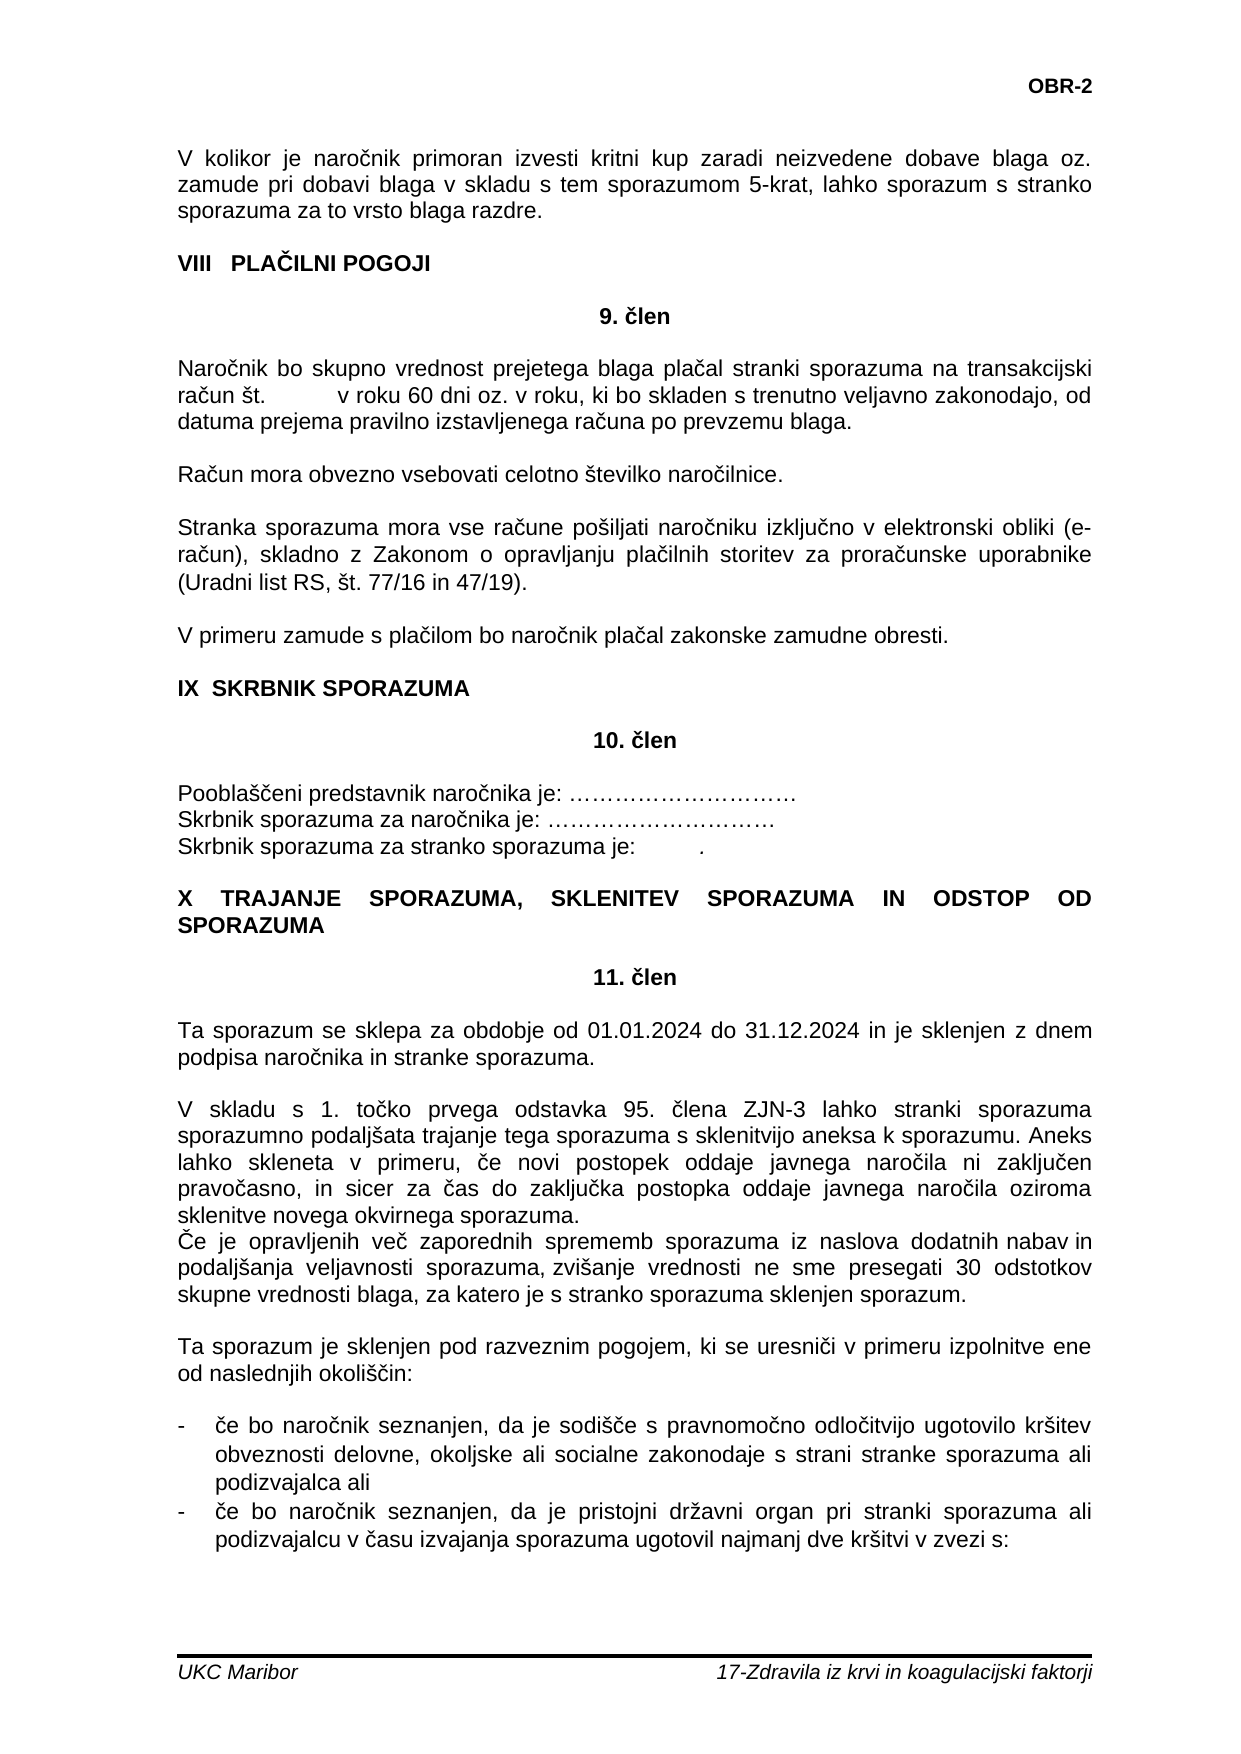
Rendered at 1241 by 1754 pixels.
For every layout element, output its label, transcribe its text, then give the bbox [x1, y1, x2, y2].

text 10. člen [177, 727, 1092, 753]
text V skladu s 1. točko prvega odstavka 95. člena ZJN-3 lahko stranki sporazuma sporazumno podaljšata trajanje tega sporazuma s sklenitvijo aneksa k sporazumu. Aneks lahko skleneta v primeru, če novi postopek oddaje javnega naročila ni zaključen pravočasno, in sicer za čas do zaključka postopka oddaje javnega naročila oziroma sklenitve novega okvirnega sporazuma. [177, 1096, 1092, 1228]
list če bo naročnik seznanjen, da je sodišče s pravnomočno odločitvijo ugotovilo kršitev obveznosti delovne, okoljske ali socialne zakonodaje s strani stranke sporazuma ali podizvajalca ali [177, 1412, 1092, 1496]
text Skrbnik sporazuma za naročnika je: ………………………… [177, 806, 1092, 833]
text Skrbnik sporazuma za stranko sporazuma je: . [177, 833, 1092, 859]
text Ta sporazum se sklepa za obdobje od 01.01.2024 do 31.12.2024 in je sklenjen z dnem podpisa naročnika in stranke sporazuma. [177, 1017, 1092, 1070]
text 9. člen [177, 303, 1092, 329]
text Ta sporazum je sklenjen pod razveznim pogojem, ki se uresniči v primeru izpolnitve ene od naslednjih okoliščin: [177, 1333, 1092, 1386]
text X TRAJANJE SPORAZUMA, SKLENITEV SPORAZUMA IN ODSTOP OD SPORAZUMA [177, 885, 1092, 938]
text Stranka sporazuma mora vse račune pošiljati naročniku izključno v elektronski obliki (e-račun), skladno z Zakonom o opravljanju plačilnih storitev za proračunske uporabnike (Uradni list RS, št. 77/16 in 47/19). [177, 514, 1092, 595]
text Če je opravljenih več zaporednih sprememb sporazuma iz naslova dodatnih nabav in podaljšanja veljavnosti sporazuma, zvišanje vrednosti ne sme presegati 30 odstotkov skupne vrednosti blaga, za katero je s stranko sporazuma sklenjen sporazum. [177, 1228, 1092, 1307]
list če bo naročnik seznanjen, da je pristojni državni organ pri stranki sporazuma ali podizvajalcu v času izvajanja sporazuma ugotovil najmanj dve kršitvi v zvezi s: [177, 1498, 1092, 1552]
text V primeru zamude s plačilom bo naročnik plačal zakonske zamudne obresti. [177, 622, 1092, 648]
text Račun mora obvezno vsebovati celotno številko naročilnice. [177, 461, 1092, 487]
text Pooblaščeni predstavnik naročnika je: ………………………… [177, 780, 1092, 806]
text V kolikor je naročnik primoran izvesti kritni kup zaradi neizvedene dobave blaga oz. zamude pri dobavi blaga v skladu s tem sporazumom 5-krat, lahko sporazum s stranko sporazuma za to vrsto blaga razdre. [177, 144, 1092, 223]
subtitle VIII PLAČILNI POGOJI [177, 250, 1092, 276]
text 11. člen [177, 964, 1092, 991]
text IX SKRBNIK SPORAZUMA [177, 674, 1092, 701]
text Naročnik bo skupno vrednost prejetega blaga plačal stranki sporazuma na transakcijski račun št. v roku 60 dni oz. v roku, ki bo skladen s trenutno veljavno zakonodajo, od datuma prejema pravilno izstavljenega računa po prevzemu blaga. [177, 355, 1092, 434]
